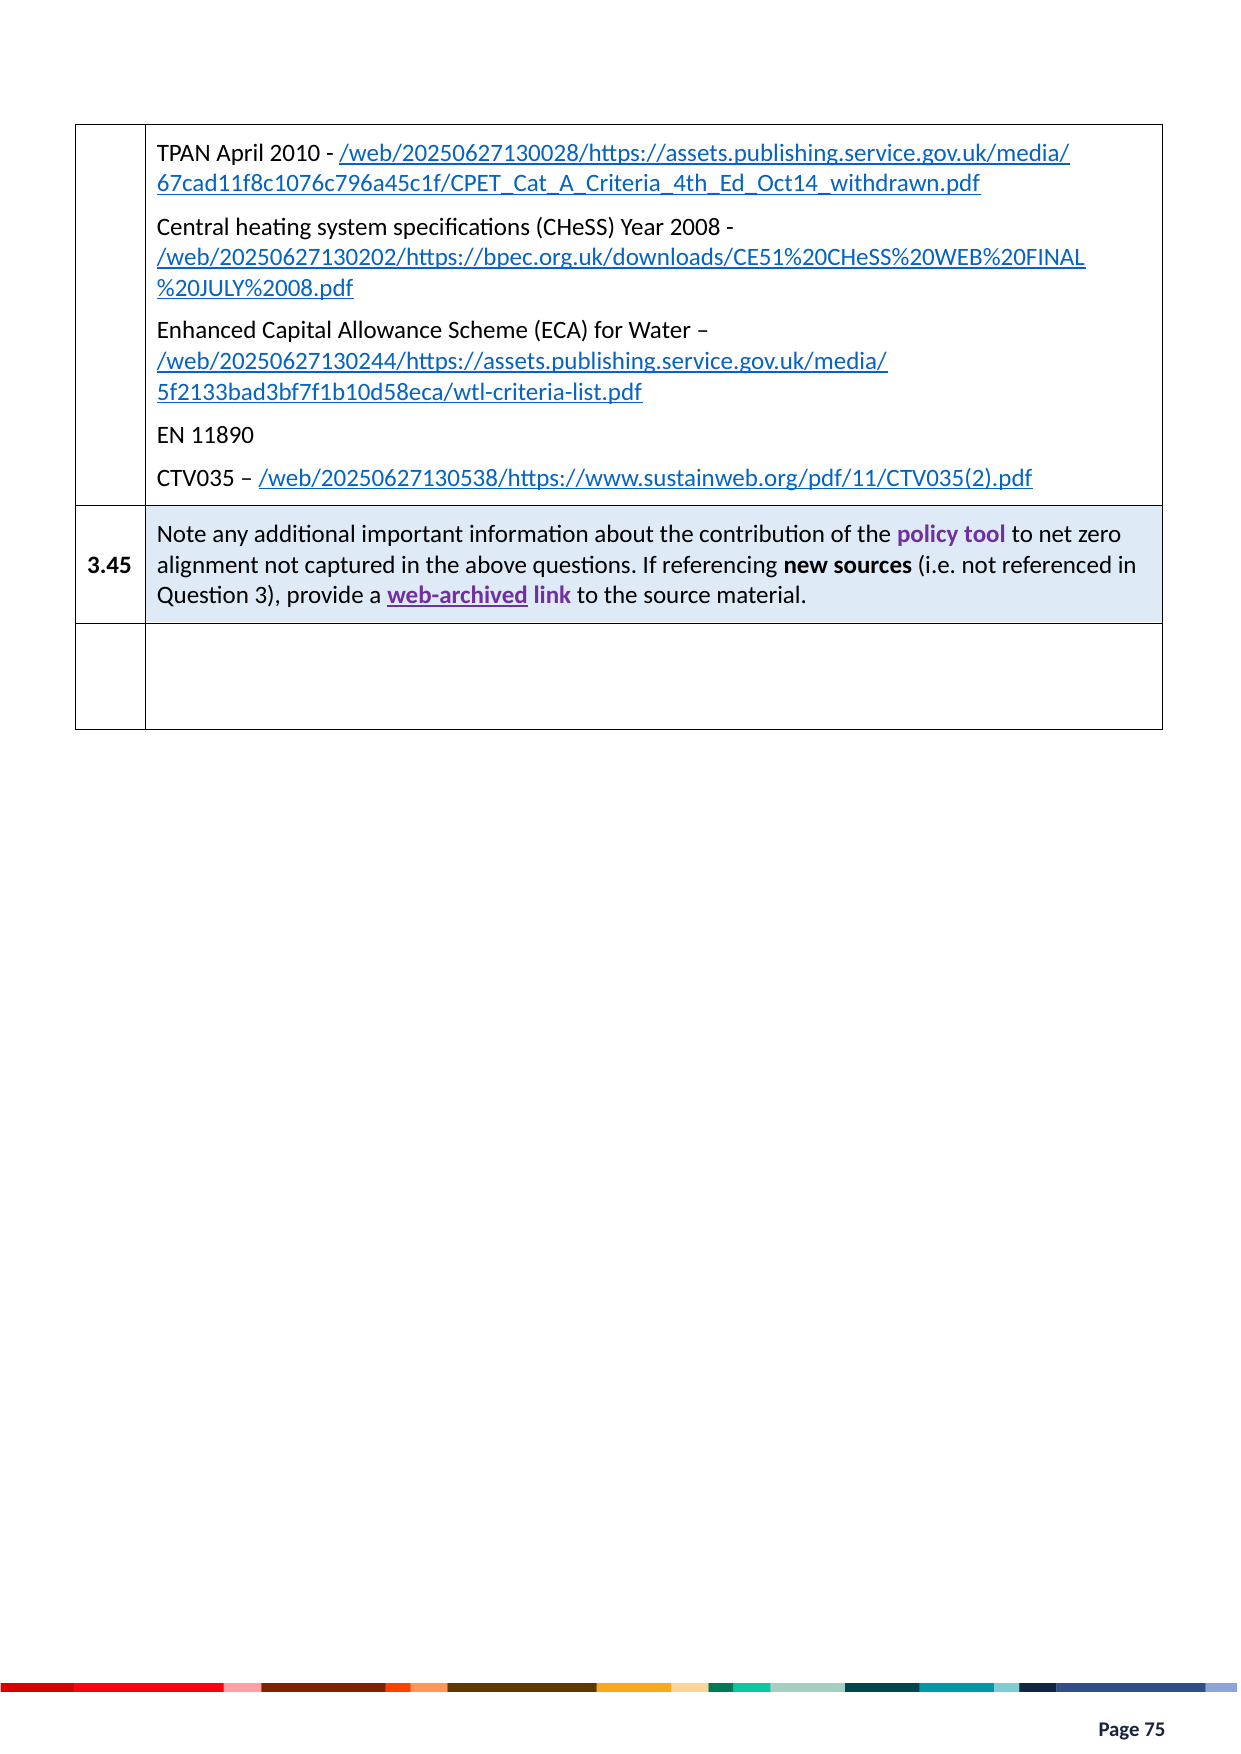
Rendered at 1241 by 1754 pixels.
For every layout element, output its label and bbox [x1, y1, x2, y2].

picture [0, 1683, 1236, 1692]
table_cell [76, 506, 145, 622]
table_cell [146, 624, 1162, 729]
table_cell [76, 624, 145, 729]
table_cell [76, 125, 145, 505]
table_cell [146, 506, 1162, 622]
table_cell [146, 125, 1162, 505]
